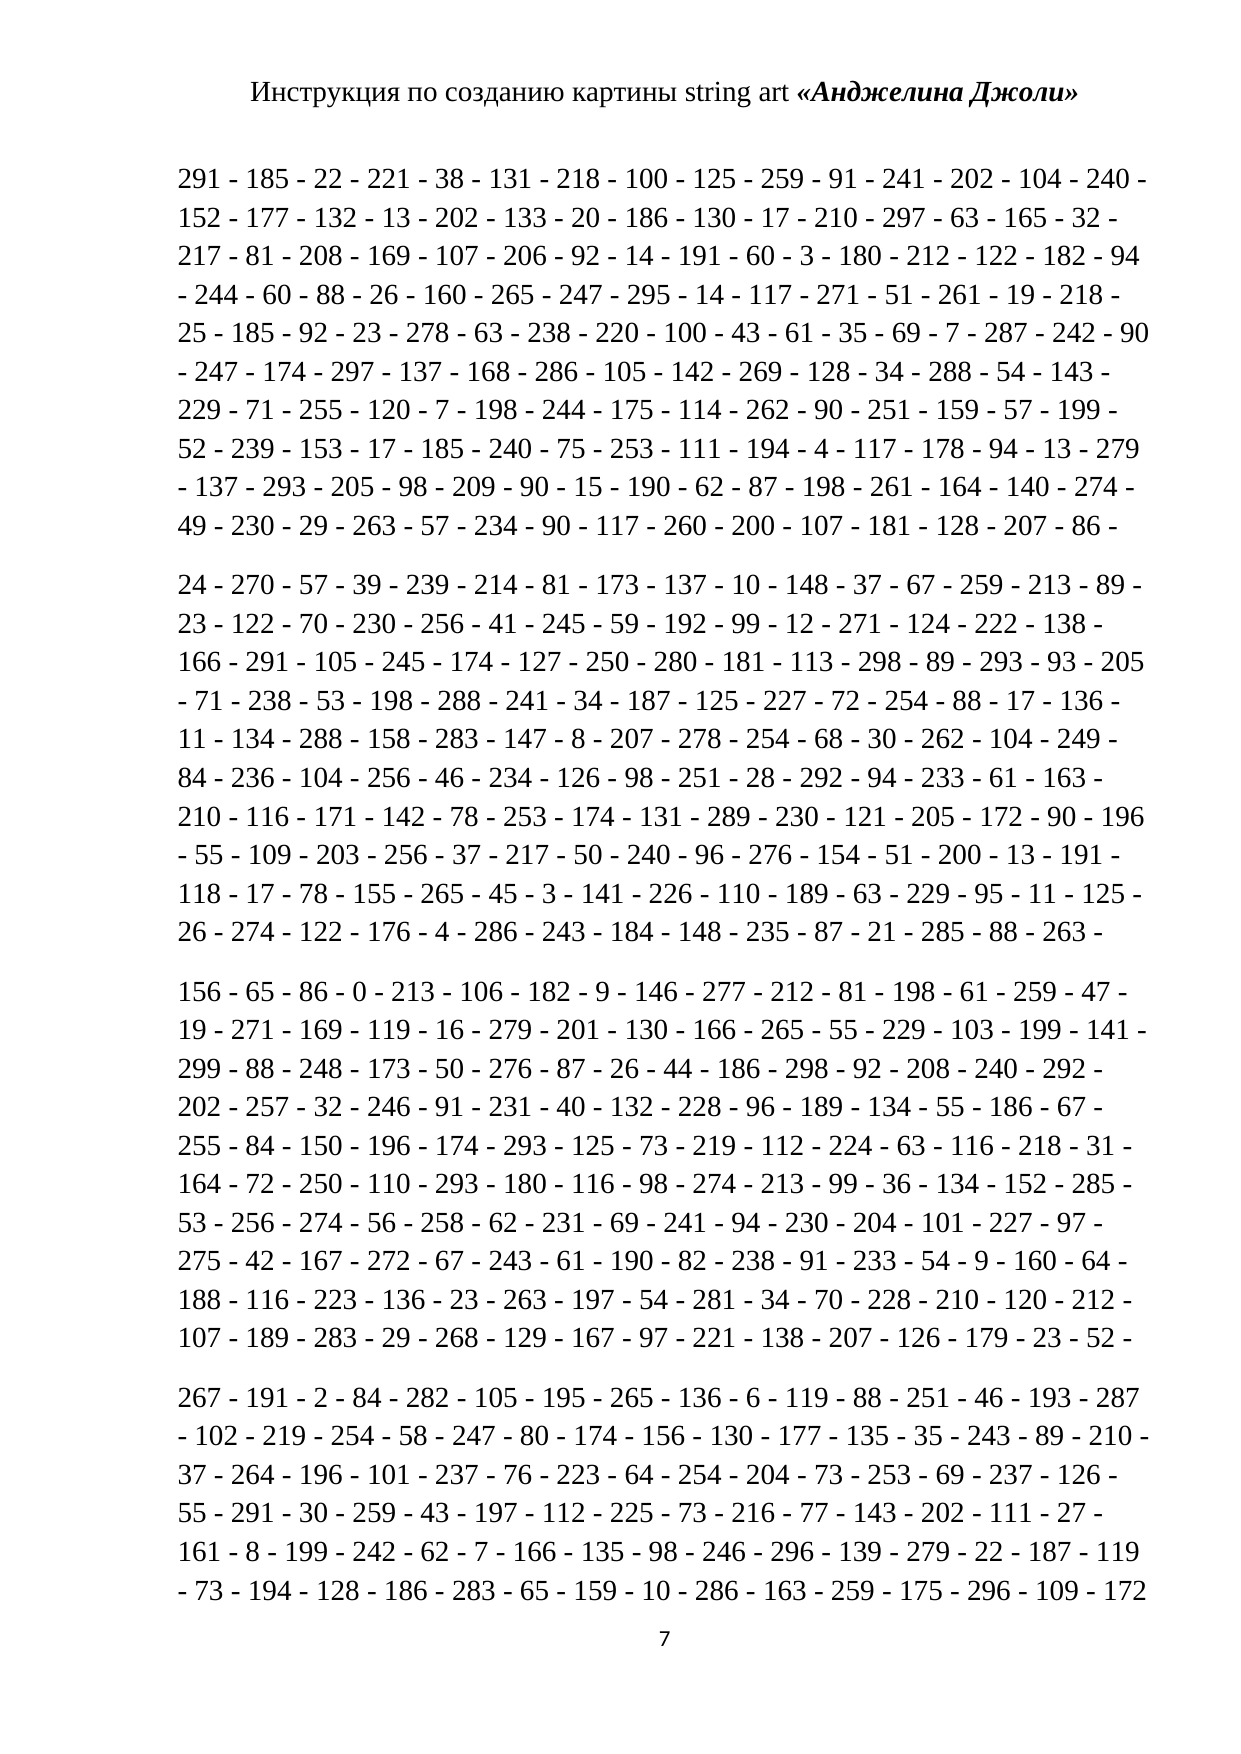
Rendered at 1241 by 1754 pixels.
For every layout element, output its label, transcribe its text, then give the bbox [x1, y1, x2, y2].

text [177, 1380, 1152, 1606]
text 24 - 270 - 57 - 39 - 239 - 214 - 81 - 173 - 137 - 10 - 148 - 37 - 67 - 259 - 213 - 89 - 23 - 122 - 70 - 230 - 256 - 41 - 245 - 59 - 192 - 99 - 12 - 271 - 124 - 222 - 138 - 166 - 291 - 105 - 245 - 174 - 127 - 250 - 280 - 181 - 113 - 298 - 89 - 293 - 93 - 205 - 71 - 238 - 53 - 198 - 288 - 241 - 34 - 187 - 125 - 227 - 72 - 254 - 88 - 17 - 136 - 11 - 134 - 288 - 158 - 283 - 147 - 8 - 207 - 278 - 254 - 68 - 30 - 262 - 104 - 249 - 84 - 236 - 104 - 256 - 46 - 234 - 126 - 98 - 251 - 28 - 292 - 94 - 233 - 61 - 163 - 210 - 116 - 171 - 142 - 78 - 253 - 174 - 131 - 289 - 230 - 121 - 205 - 172 - 90 - 196 - 55 - 109 - 203 - 256 - 37 - 217 - 50 - 240 - 96 - 276 - 154 - 51 - 200 - 13 - 191 - 118 - 17 - 78 - 155 - 265 - 45 - 3 - 141 - 226 - 110 - 189 - 63 - 229 - 95 - 11 - 125 - 26 - 274 - 122 - 176 - 4 - 286 - 243 - 184 - 148 - 235 - 87 - 21 - 285 - 88 - 263 - [177, 567, 1152, 948]
text 156 - 65 - 86 - 0 - 213 - 106 - 182 - 9 - 146 - 277 - 212 - 81 - 198 - 61 - 259 - 47 - 19 - 271 - 169 - 119 - 16 - 279 - 201 - 130 - 166 - 265 - 55 - 229 - 103 - 199 - 141 - 299 - 88 - 248 - 173 - 50 - 276 - 87 - 26 - 44 - 186 - 298 - 92 - 208 - 240 - 292 - 202 - 257 - 32 - 246 - 91 - 231 - 40 - 132 - 228 - 96 - 189 - 134 - 55 - 186 - 67 - 255 - 84 - 150 - 196 - 174 - 293 - 125 - 73 - 219 - 112 - 224 - 63 - 116 - 218 - 31 - 164 - 72 - 250 - 110 - 293 - 180 - 116 - 98 - 274 - 213 - 99 - 36 - 134 - 152 - 285 - 53 - 256 - 274 - 56 - 258 - 62 - 231 - 69 - 241 - 94 - 230 - 204 - 101 - 227 - 97 - 275 - 42 - 167 - 272 - 67 - 243 - 61 - 190 - 82 - 238 - 91 - 233 - 54 - 9 - 160 - 64 - 188 - 116 - 223 - 136 - 23 - 263 - 197 - 54 - 281 - 34 - 70 - 228 - 210 - 120 - 212 - 107 - 189 - 283 - 29 - 268 - 129 - 167 - 97 - 221 - 138 - 207 - 126 - 179 - 23 - 52 - [177, 974, 1152, 1354]
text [177, 161, 1152, 542]
